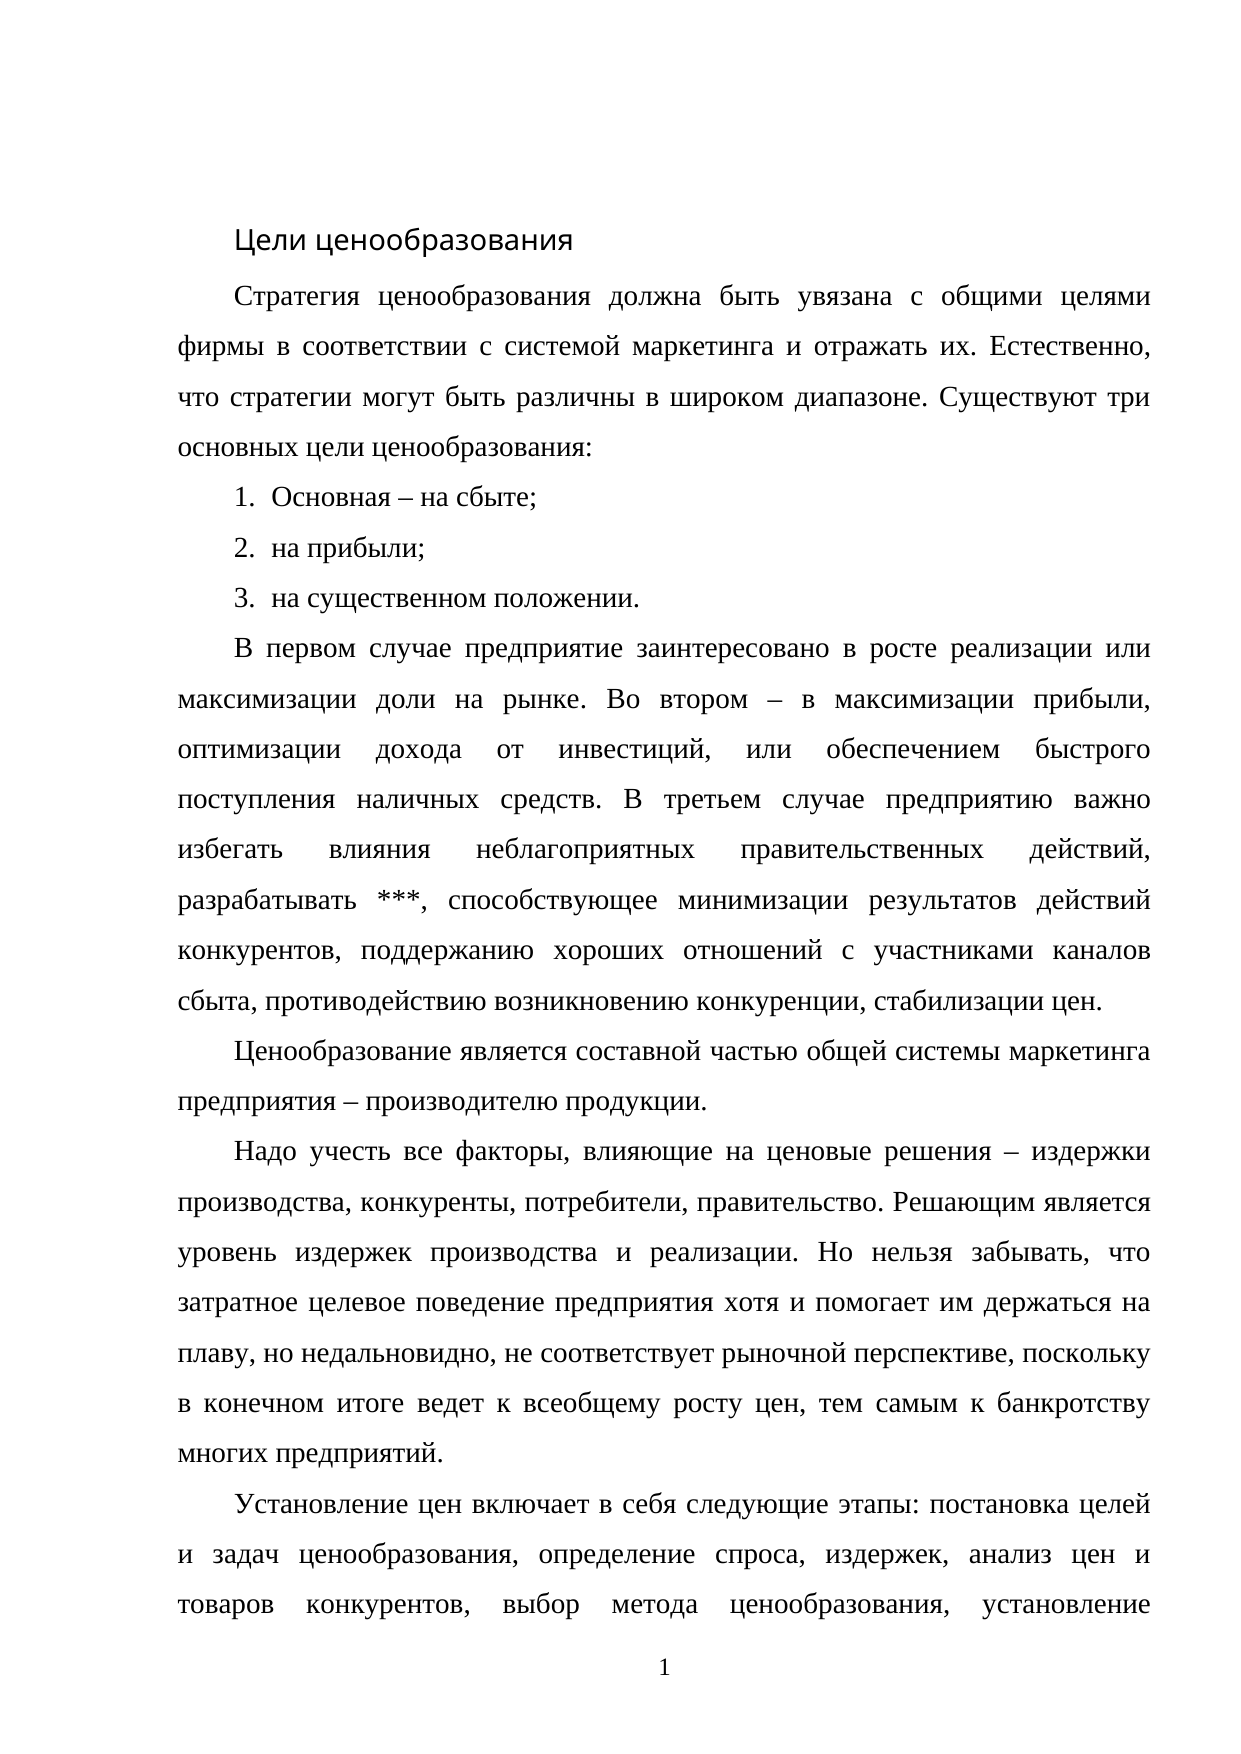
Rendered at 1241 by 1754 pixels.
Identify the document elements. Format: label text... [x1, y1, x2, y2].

text Ценообразование является составной частью общей системы маркетинга предприятия – производителю продукции. [177, 1033, 1152, 1117]
list на прибыли; [233, 530, 1152, 563]
list на существенном положении. [233, 580, 1152, 614]
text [177, 1486, 1152, 1620]
list Основная – на сбыте; [233, 479, 1152, 513]
text Стратегия ценообразования должна быть увязана с общими целями фирмы в соответствии с системой маркетинга и отражать их. Естественно, что стратегии могут быть различны в широком диапазоне. Существуют три основных цели ценообразования: [177, 278, 1152, 463]
text В первом случае предприятие заинтересовано в росте реализации или максимизации доли на рынке. Во втором – в максимизации прибыли, оптимизации дохода от инвестиций, или обеспечением быстрого поступления наличных средств. В третьем случае предприятию важно избегать влияния неблагоприятных правительственных действий, разрабатывать ***, способствующее минимизации результатов действий конкурентов, поддержанию хороших отношений с участниками каналов сбыта, противодействию возникновению конкуренции, стабилизации цен. [177, 630, 1152, 1016]
subtitle Цели ценообразования [177, 219, 1152, 258]
text Надо учесть все факторы, влияющие на ценовые решения – издержки производства, конкуренты, потребители, правительство. Решающим является уровень издержек производства и реализации. Но нельзя забывать, что затратное целевое поведение предприятия хотя и помогает им держаться на плаву, но недальновидно, не соответствует рыночной перспективе, поскольку в конечном итоге ведет к всеобщему росту цен, тем самым к банкротству многих предприятий. [177, 1133, 1152, 1469]
